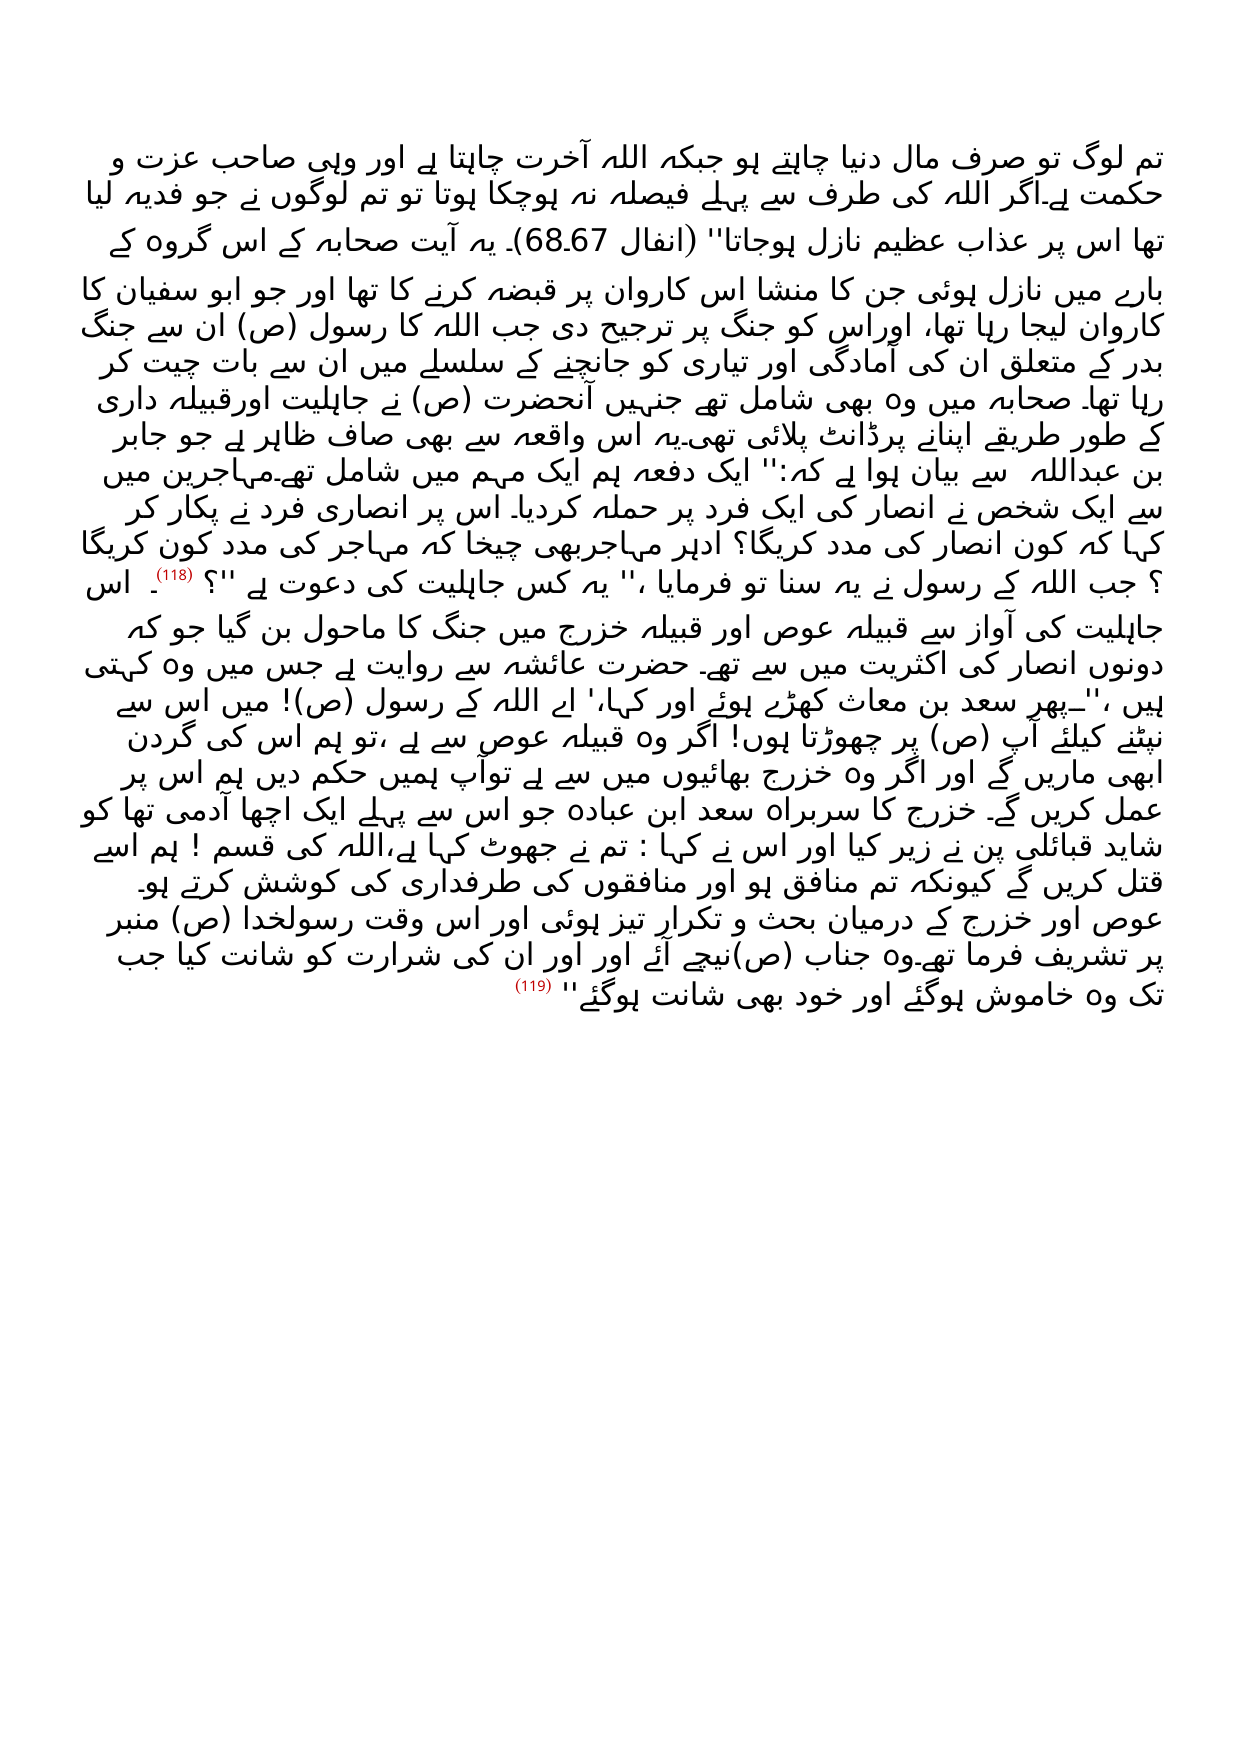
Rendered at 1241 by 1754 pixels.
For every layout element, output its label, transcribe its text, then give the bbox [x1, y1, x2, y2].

text تم لوگ تو صرف مال دنیا چاہتے ہو جبکہ اللہ آخرت چاہتا ہے اور وہی صاحب عزت و حکمت ہے۔اگر اللہ کی طرف سے پہلے فیصلہ نہ ہوچکا ہوتا تو تم لوگوں نے جو فدیہ لیا تھا اس پر عذاب عظیم نازل ہوجاتا'' (انفال 67۔68)۔ یہ آیت صحابہ کے اس گروہ کے بارے میں نازل ہوئی جن کا منشا اس کاروان پر قبضہ کرنے کا تھا اور جو ابو سفیان کا کاروان لیجا رہا تھا، اوراس کو جنگ پر ترجیح دی جب اللہ کا رسول (ص) ان سے جنگ بدر کے متعلق ان کی آمادگی اور تیاری کو جانچنے کے سلسلے میں ان سے بات چیت کر رہا تھا۔ صحابہ میں وہ بھی شامل تھے جنہیں آنحضرت (ص) نے جاہلیت اورقبیلہ داری کے طور طریقے اپنانے پرڈانٹ پلائی تھی۔یہ اس واقعہ سے بھی صاف ظاہر ہے جو جابر بن عبداللہ سے بیان ہوا ہے کہ:'' ایک دفعہ ہم ایک مہم میں شامل تھے۔مہاجرین میں سے ایک شخص نے انصار کی ایک فرد پر حملہ کردیا۔ اس پر انصاری فرد نے پکار کر کہا کہ کون انصار کی مدد کریگا؟ ادہر مہاجربھی چیخا کہ مہاجر کی مدد کون کریگا ؟ جب اللہ کے رسول نے یہ سنا تو فرمایا ،'' یہ کس جاہلیت کی دعوت ہے ''؟ (118)۔ اس جاہلیت کی آواز سے قبیلہ عوص اور قبیلہ خزرج میں جنگ کا ماحول بن گیا جو کہ دونوں انصار کی اکثریت میں سے تھے۔ حضرت عائشہ سے روایت ہے جس میں وہ کہتی ہیں ،''۔۔۔پھر سعد بن معاث کھڑے ہوئے اور کہا،' اے اللہ کے رسول (ص)! میں اس سے نپٹنے کیلئے آپ (ص) پر چھوڑتا ہوں! اگر وہ قبیلہ عوص سے ہے ،تو ہم اس کی گردن ابھی ماریں گے اور اگر وہ خزرج بھائیوں میں سے ہے توآپ ہمیں حکم دیں ہم اس پر عمل کریں گے۔ خزرج کا سربراہ سعد ابن عبادہ جو اس سے پہلے ایک اچھا آدمی تھا کو شاید قبائلی پن نے زیر کیا اور اس نے کہا : تم نے جھوٹ کہا ہے،اللہ کی قسم ! ہم اسے قتل کریں گے کیونکہ تم منافق ہو اور منافقوں کی طرفداری کی کوشش کرتے ہو۔ عوص اور خزرج کے درمیان بحث و تکرار تیز ہوئی اور اس وقت رسولخدا (ص) منبر پر تشریف فرما تھے۔وہ جناب (ص)نیچے آئے اور اور ان کی شرارت کو شانت کیا جب تک وہ خاموش ہوگئے اور خود بھی شانت ہوگئے'' (119) [75, 139, 1165, 1020]
